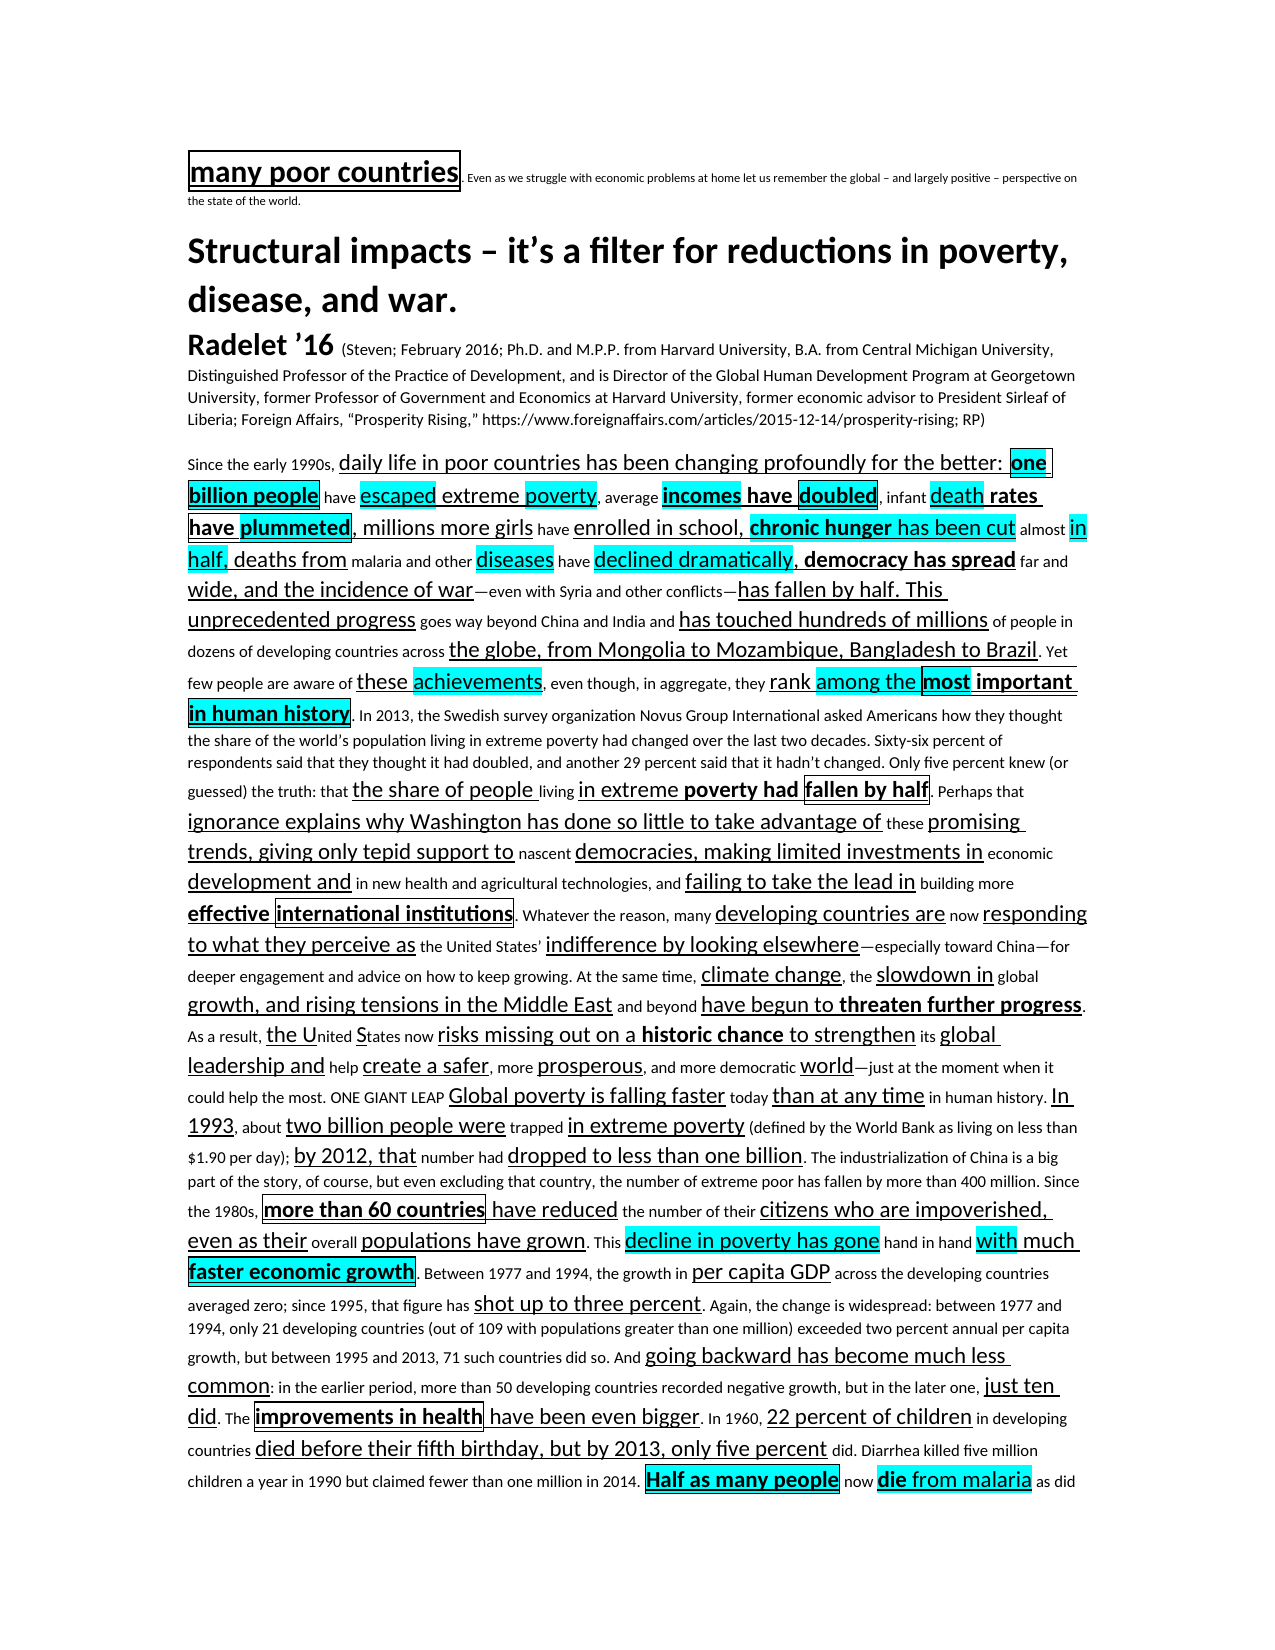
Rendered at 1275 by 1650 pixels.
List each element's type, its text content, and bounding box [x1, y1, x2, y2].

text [187, 447, 1087, 1494]
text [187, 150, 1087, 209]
text Structural impacts – it’s a filter for reductions in poverty, disease, and war. [187, 227, 1087, 322]
text Radelet ’16 (Steven; February 2016; Ph.D. and M.P.P. from Harvard University, B.A. from Central Michigan University, Distinguished Professor of the Practice of Development, and is Director of the Global Human Development Program at Georgetown University, former Professor of Government and Economics at Harvard University, former economic advisor to President Sirleaf of Liberia; Foreign Affairs, “Prosperity Rising,” https://www.foreignaffairs.com/articles/2015-12-14/prosperity-rising; RP) [187, 326, 1087, 429]
